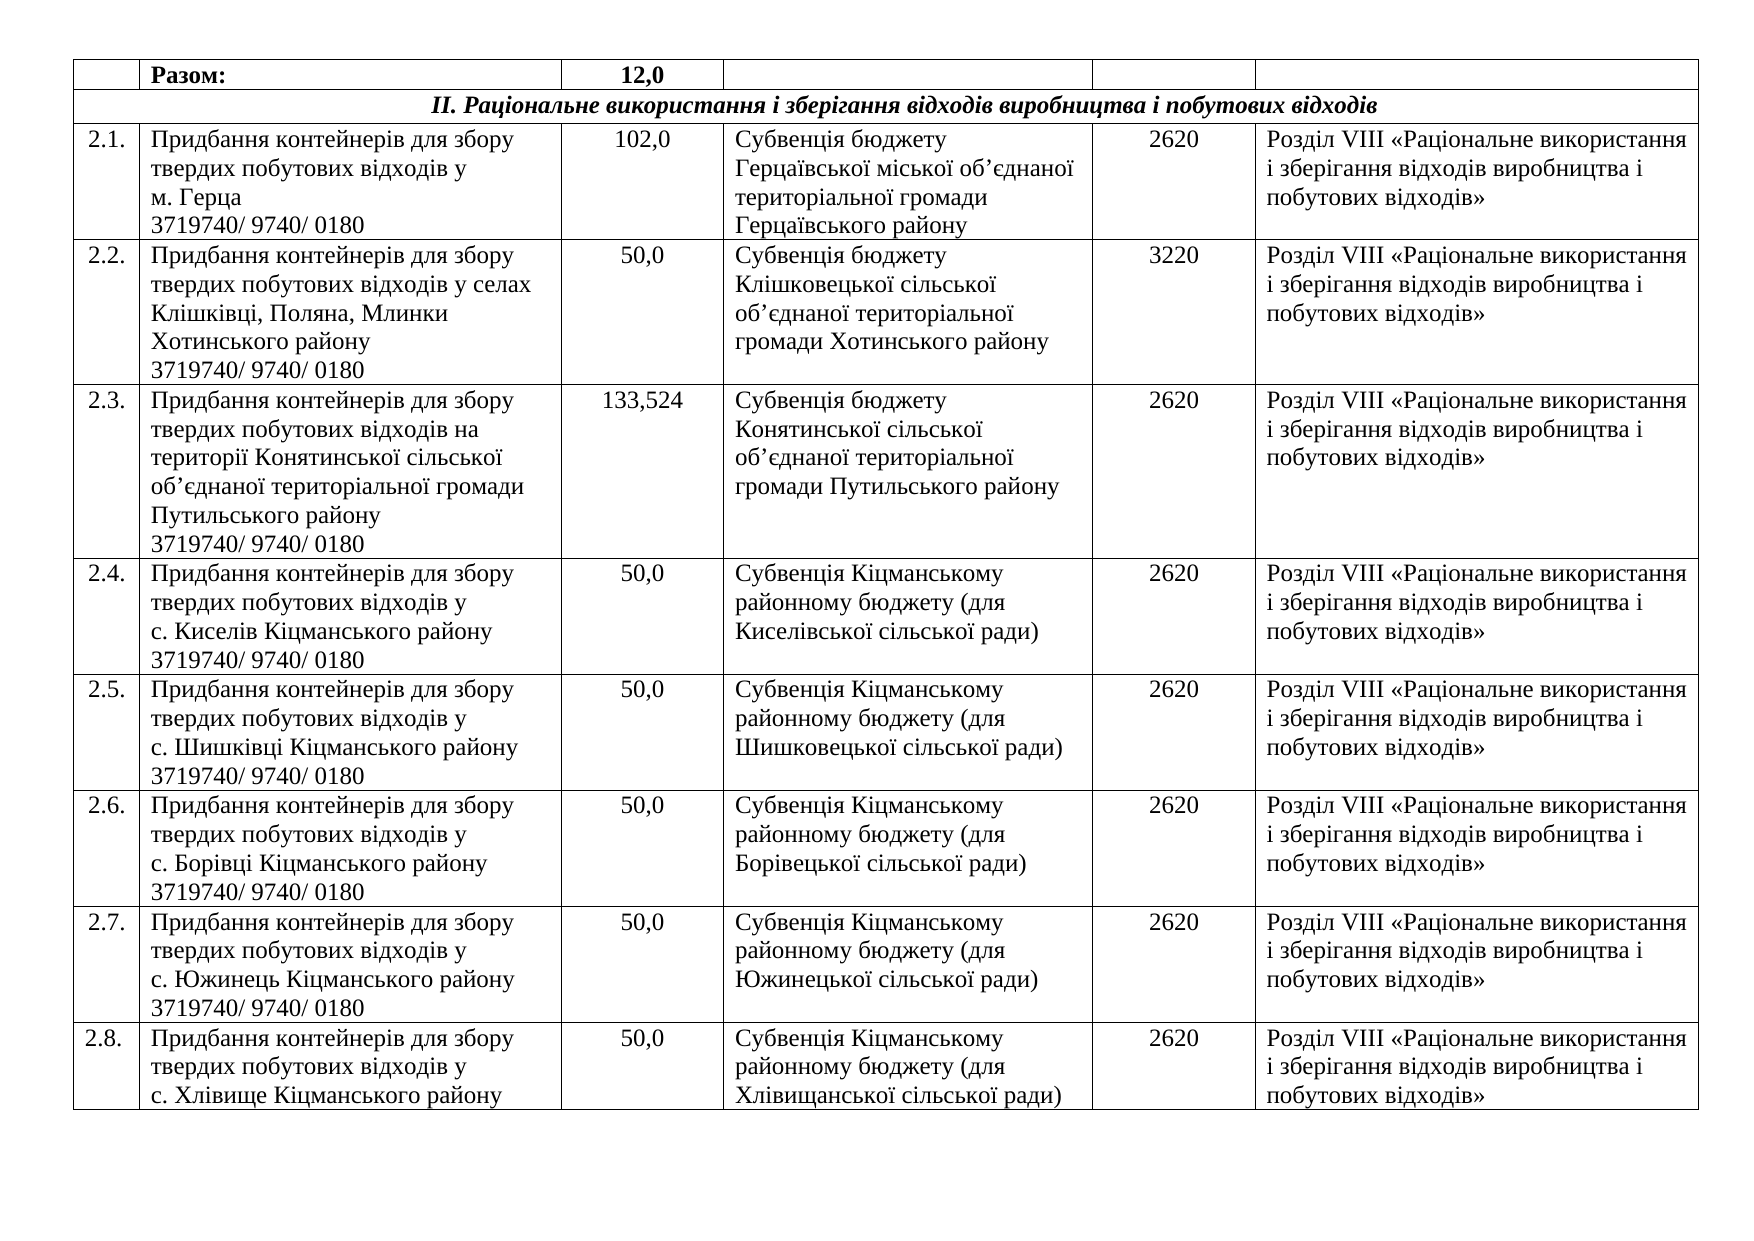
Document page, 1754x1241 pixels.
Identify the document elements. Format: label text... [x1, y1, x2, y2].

table_cell Разом: [140, 60, 561, 89]
table_cell [74, 60, 139, 89]
table_cell 2.4. [74, 559, 139, 673]
table_cell 2620 [1093, 791, 1255, 906]
table_cell Придбання контейнерів для збору твердих побутових відходів у с. Южинець Кіцманського району 3719740/ 9740/ 0180 [140, 907, 561, 1022]
table_cell Субвенція бюджету Клішковецької сільської об’єднаної територіальної громади Хотинського району [724, 240, 1092, 384]
table_cell ІІ. Раціональне використання і зберігання відходів виробництва і побутових відходів [74, 90, 1698, 123]
table_cell 50,0 [562, 907, 723, 1022]
table_cell [724, 60, 1092, 89]
table_cell Субвенція бюджету Герцаївської міської об’єднаної територіальної громади Герцаївського району [724, 124, 1092, 239]
table_cell Розділ VIIІ «Раціональне використання і зберігання відходів виробництва і побутових відходів» [1256, 240, 1698, 384]
table_cell Придбання контейнерів для збору твердих побутових відходів у с. Шишківці Кіцманського району 3719740/ 9740/ 0180 [140, 675, 561, 789]
table_cell 2.1. [74, 124, 139, 239]
table_cell Субвенція Кіцманському районному бюджету (для Южинецької сільської ради) [724, 907, 1092, 1022]
table_cell Субвенція Кіцманському районному бюджету (для Борівецької сільської ради) [724, 791, 1092, 906]
table_cell 50,0 [562, 240, 723, 384]
table_cell 2620 [1093, 1023, 1255, 1109]
table_cell 2620 [1093, 385, 1255, 557]
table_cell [140, 1023, 561, 1109]
table_cell Придбання контейнерів для збору твердих побутових відходів у м. Герца 3719740/ 9740/ 0180 [140, 124, 561, 239]
table_cell 2.2. [74, 240, 139, 384]
table_cell Придбання контейнерів для збору твердих побутових відходів у с. Киселів Кіцманського району 3719740/ 9740/ 0180 [140, 559, 561, 673]
table_cell 2.3. [74, 385, 139, 557]
table_cell [1093, 60, 1255, 89]
table_cell Субвенція Кіцманському районному бюджету (для Киселівської сільської ради) [724, 559, 1092, 673]
table_cell 50,0 [562, 1023, 723, 1109]
table_cell 2620 [1093, 124, 1255, 239]
table_cell 102,0 [562, 124, 723, 239]
table_cell 50,0 [562, 675, 723, 789]
table_cell Розділ VIIІ «Раціональне використання і зберігання відходів виробництва і побутових відходів» [1256, 907, 1698, 1022]
table_cell Придбання контейнерів для збору твердих побутових відходів на території Конятинської сільської об’єднаної територіальної громади Путильського району 3719740/ 9740/ 0180 [140, 385, 561, 557]
table_cell Субвенція бюджету Конятинської сільської об’єднаної територіальної громади Путильського району [724, 385, 1092, 557]
table_cell 12,0 [562, 60, 723, 89]
table_cell Розділ VIIІ «Раціональне використання і зберігання відходів виробництва і побутових відходів» [1256, 791, 1698, 906]
table_cell 50,0 [562, 791, 723, 906]
table_cell 2620 [1093, 675, 1255, 789]
table_cell 50,0 [562, 559, 723, 673]
table_cell 2.7. [74, 907, 139, 1022]
table_cell Розділ VIIІ «Раціональне використання і зберігання відходів виробництва і побутових відходів» [1256, 124, 1698, 239]
table_cell Розділ VIIІ «Раціональне використання і зберігання відходів виробництва і побутових відходів» [1256, 385, 1698, 557]
table_cell 2.6. [74, 791, 139, 906]
table_cell 3220 [1093, 240, 1255, 384]
table_cell Субвенція Кіцманському районному бюджету (для Шишковецької сільської ради) [724, 675, 1092, 789]
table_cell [724, 1023, 1092, 1109]
table_cell Розділ VIIІ «Раціональне використання і зберігання відходів виробництва і побутових відходів» [1256, 675, 1698, 789]
table_cell 2620 [1093, 907, 1255, 1022]
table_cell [1256, 1023, 1698, 1109]
table_cell 2.8. [74, 1023, 139, 1109]
table_cell 133,524 [562, 385, 723, 557]
table_cell Придбання контейнерів для збору твердих побутових відходів у селах Клішківці, Поляна, Млинки Хотинського району 3719740/ 9740/ 0180 [140, 240, 561, 384]
table_cell 2620 [1093, 559, 1255, 673]
table_cell [1256, 60, 1698, 89]
table_cell 2.5. [74, 675, 139, 789]
table_cell Розділ VIIІ «Раціональне використання і зберігання відходів виробництва і побутових відходів» [1256, 559, 1698, 673]
table_cell Придбання контейнерів для збору твердих побутових відходів у с. Борівці Кіцманського району 3719740/ 9740/ 0180 [140, 791, 561, 906]
